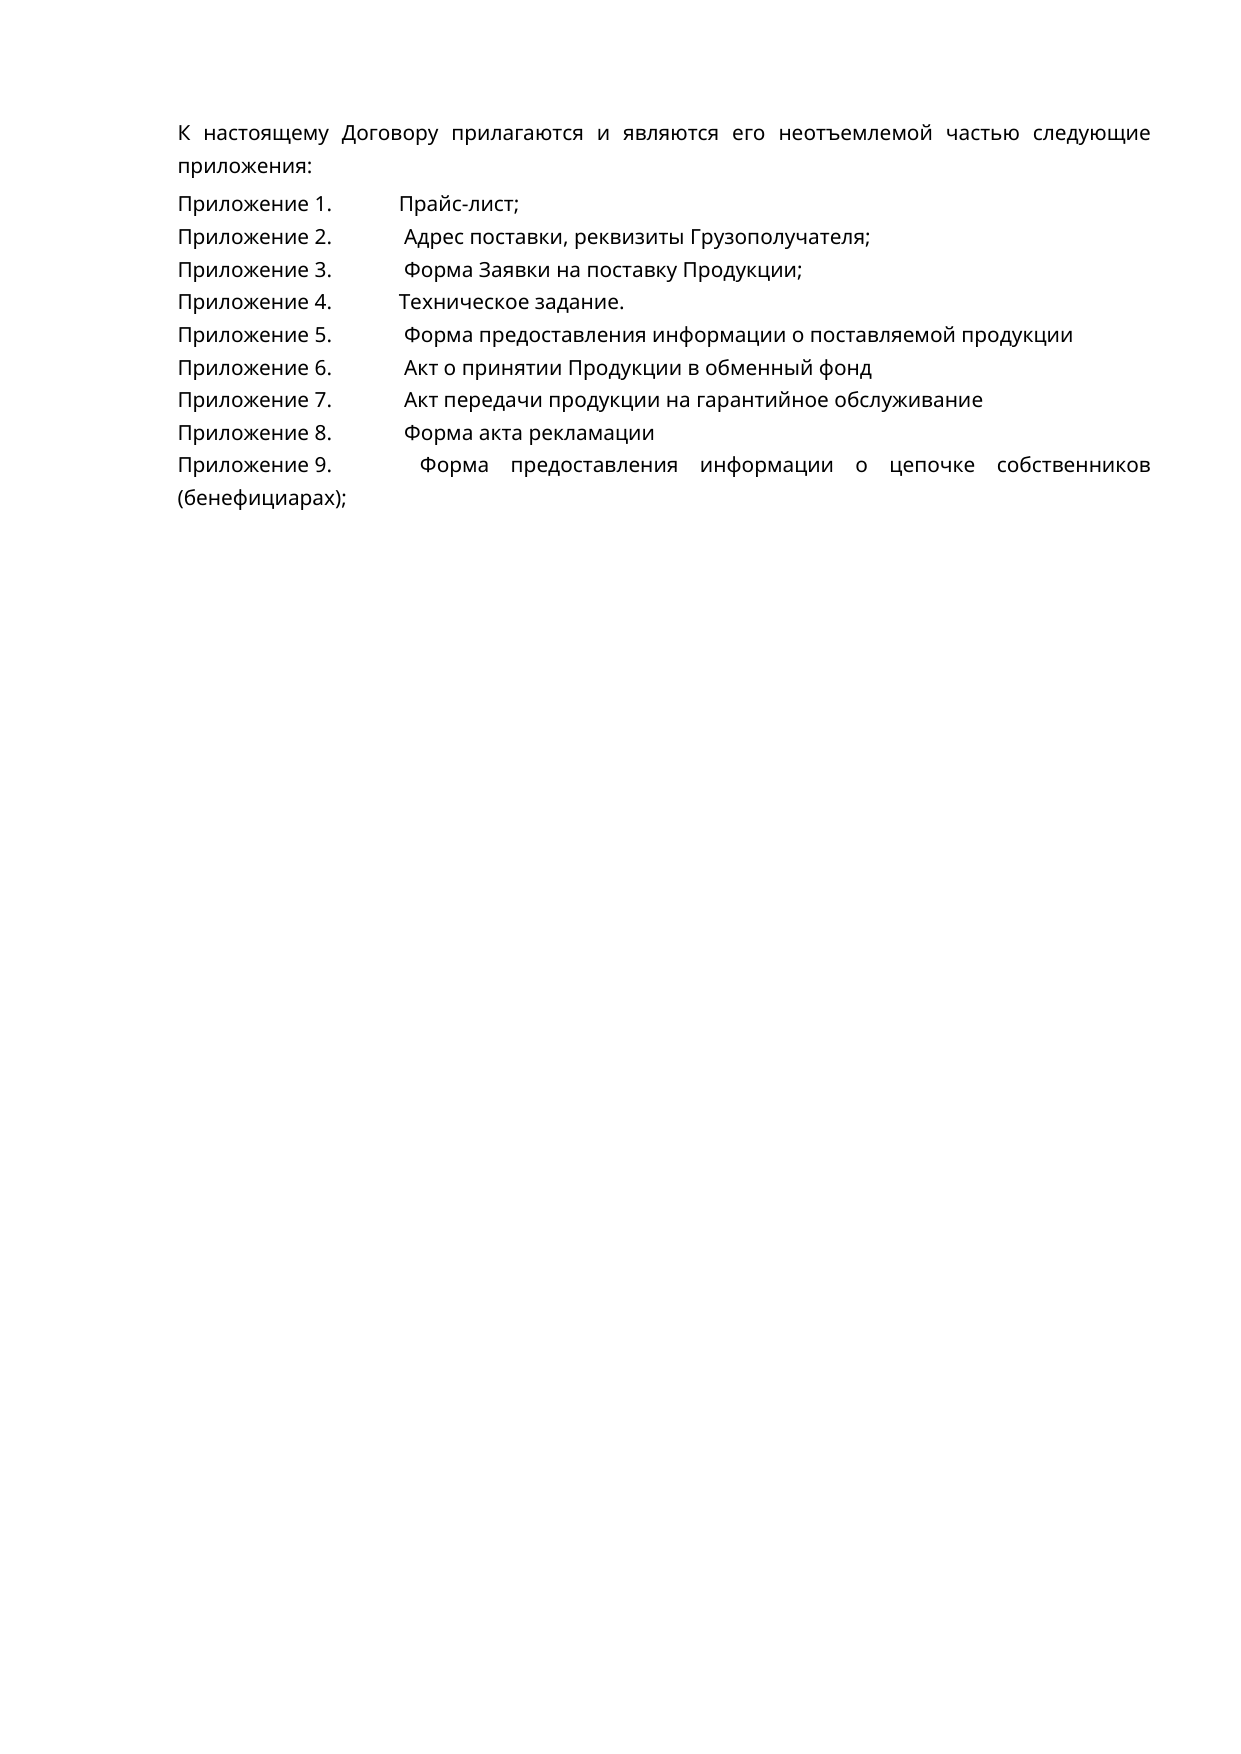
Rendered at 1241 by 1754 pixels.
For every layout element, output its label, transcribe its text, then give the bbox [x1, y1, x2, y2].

list Форма предоставления информации о поставляемой продукции [177, 320, 1152, 348]
list Акт передачи продукции на гарантийное обслуживание [177, 385, 1152, 414]
list Форма Заявки на поставку Продукции; [177, 255, 1152, 283]
list Техническое задание. [177, 287, 1152, 316]
list Адрес поставки, реквизиты Грузополучателя; [177, 222, 1152, 251]
list Акт о принятии Продукции в обменный фонд [177, 353, 1152, 381]
list Форма предоставления информации о цепочке собственников (бенефициарах); [177, 450, 1152, 511]
list Форма акта рекламации [177, 418, 1152, 446]
text К настоящему Договору прилагаются и являются его неотъемлемой частью следующие приложения: [177, 118, 1152, 179]
list Прайс-лист; [177, 189, 1152, 218]
